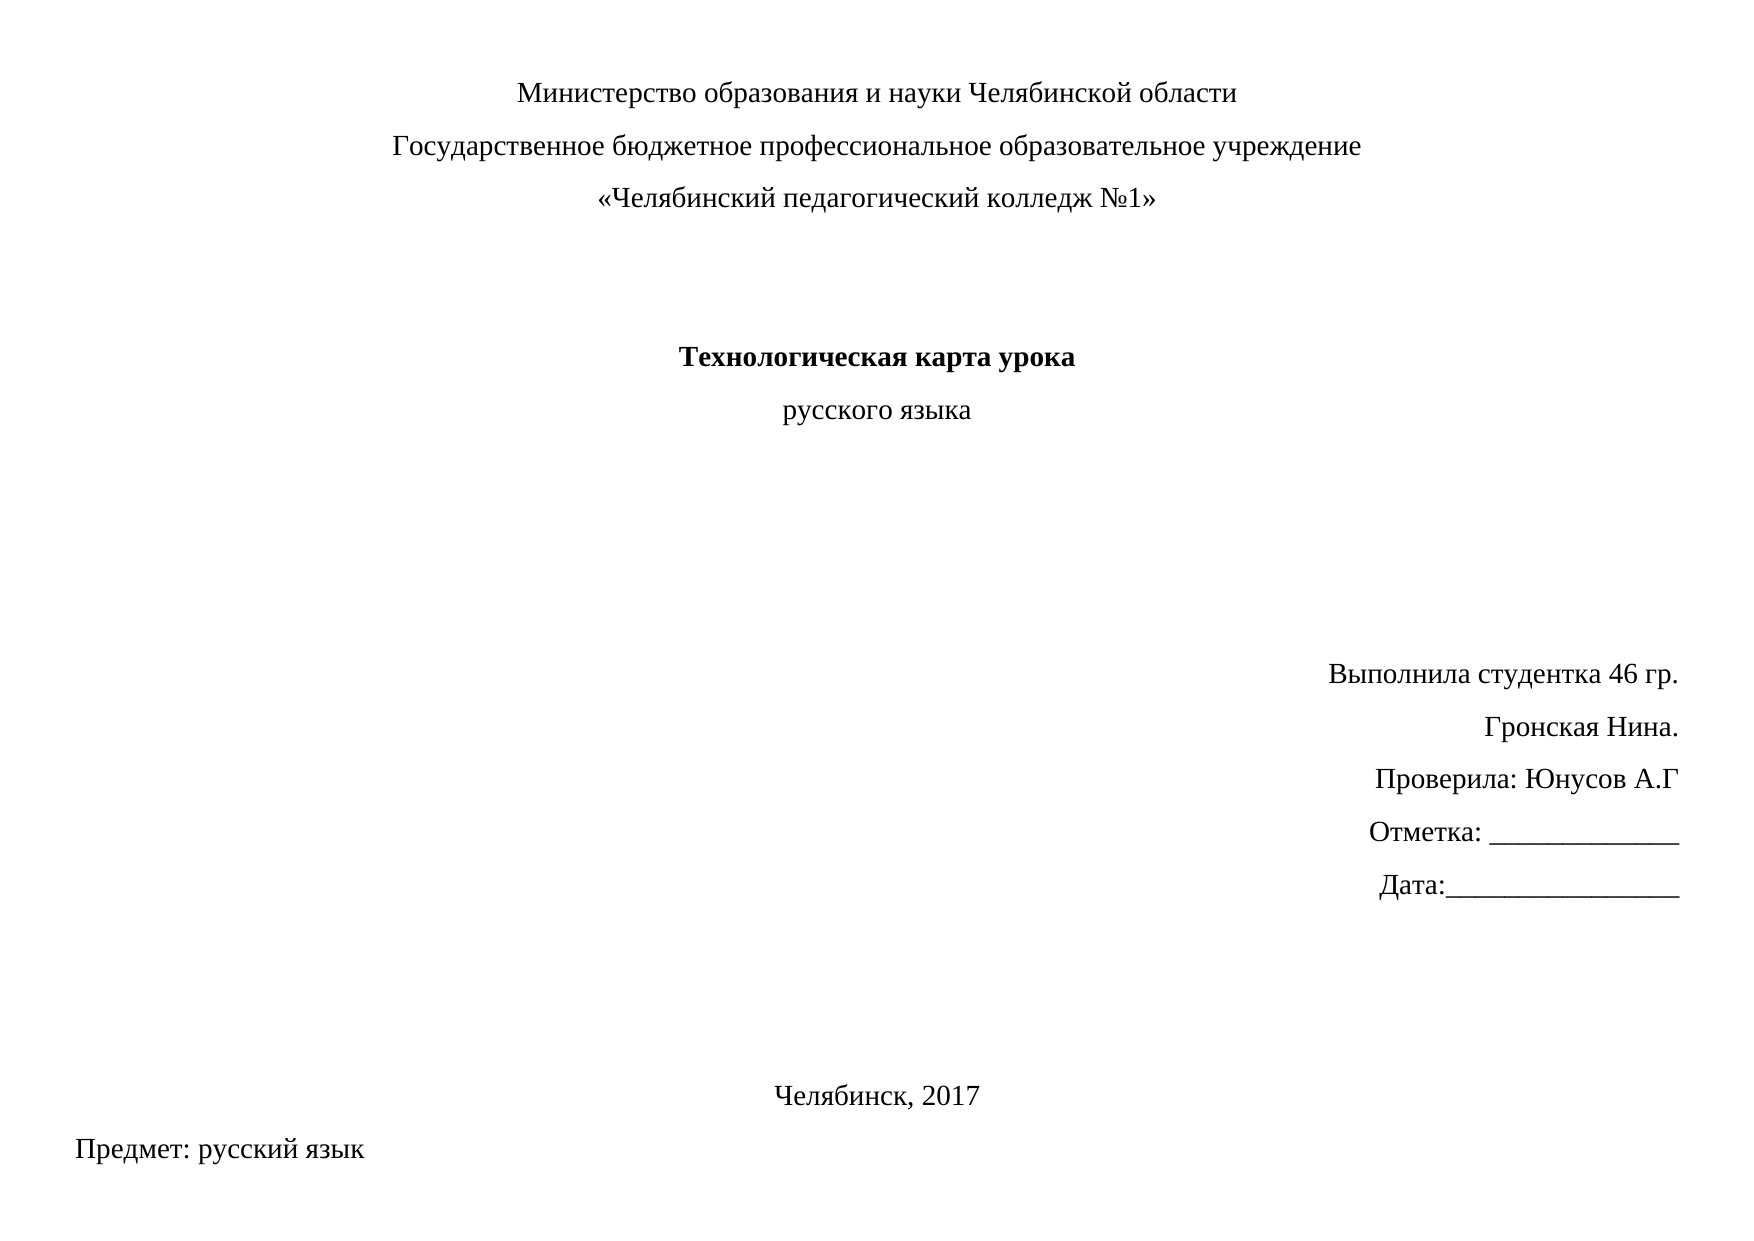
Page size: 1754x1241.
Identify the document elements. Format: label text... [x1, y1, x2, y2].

text Государственное бюджетное профессиональное образовательное учреждение [75, 128, 1679, 161]
text Проверила: Юнусов А.Г [75, 762, 1679, 795]
text «Челябинский педагогический колледж №1» [75, 181, 1679, 214]
text Гронская Нина. [75, 709, 1679, 742]
text Технологическая карта урока [75, 339, 1679, 373]
text Дата:________________ [75, 867, 1679, 901]
text русского языка [75, 392, 1679, 425]
text Отметка: _____________ [75, 814, 1679, 848]
text Челябинск, 2017 [75, 1078, 1679, 1112]
text Выполнила студентка 46 гр. [75, 656, 1679, 689]
text Министерство образования и науки Челябинской области [75, 75, 1679, 108]
text Предмет: русский язык [75, 1131, 1679, 1165]
